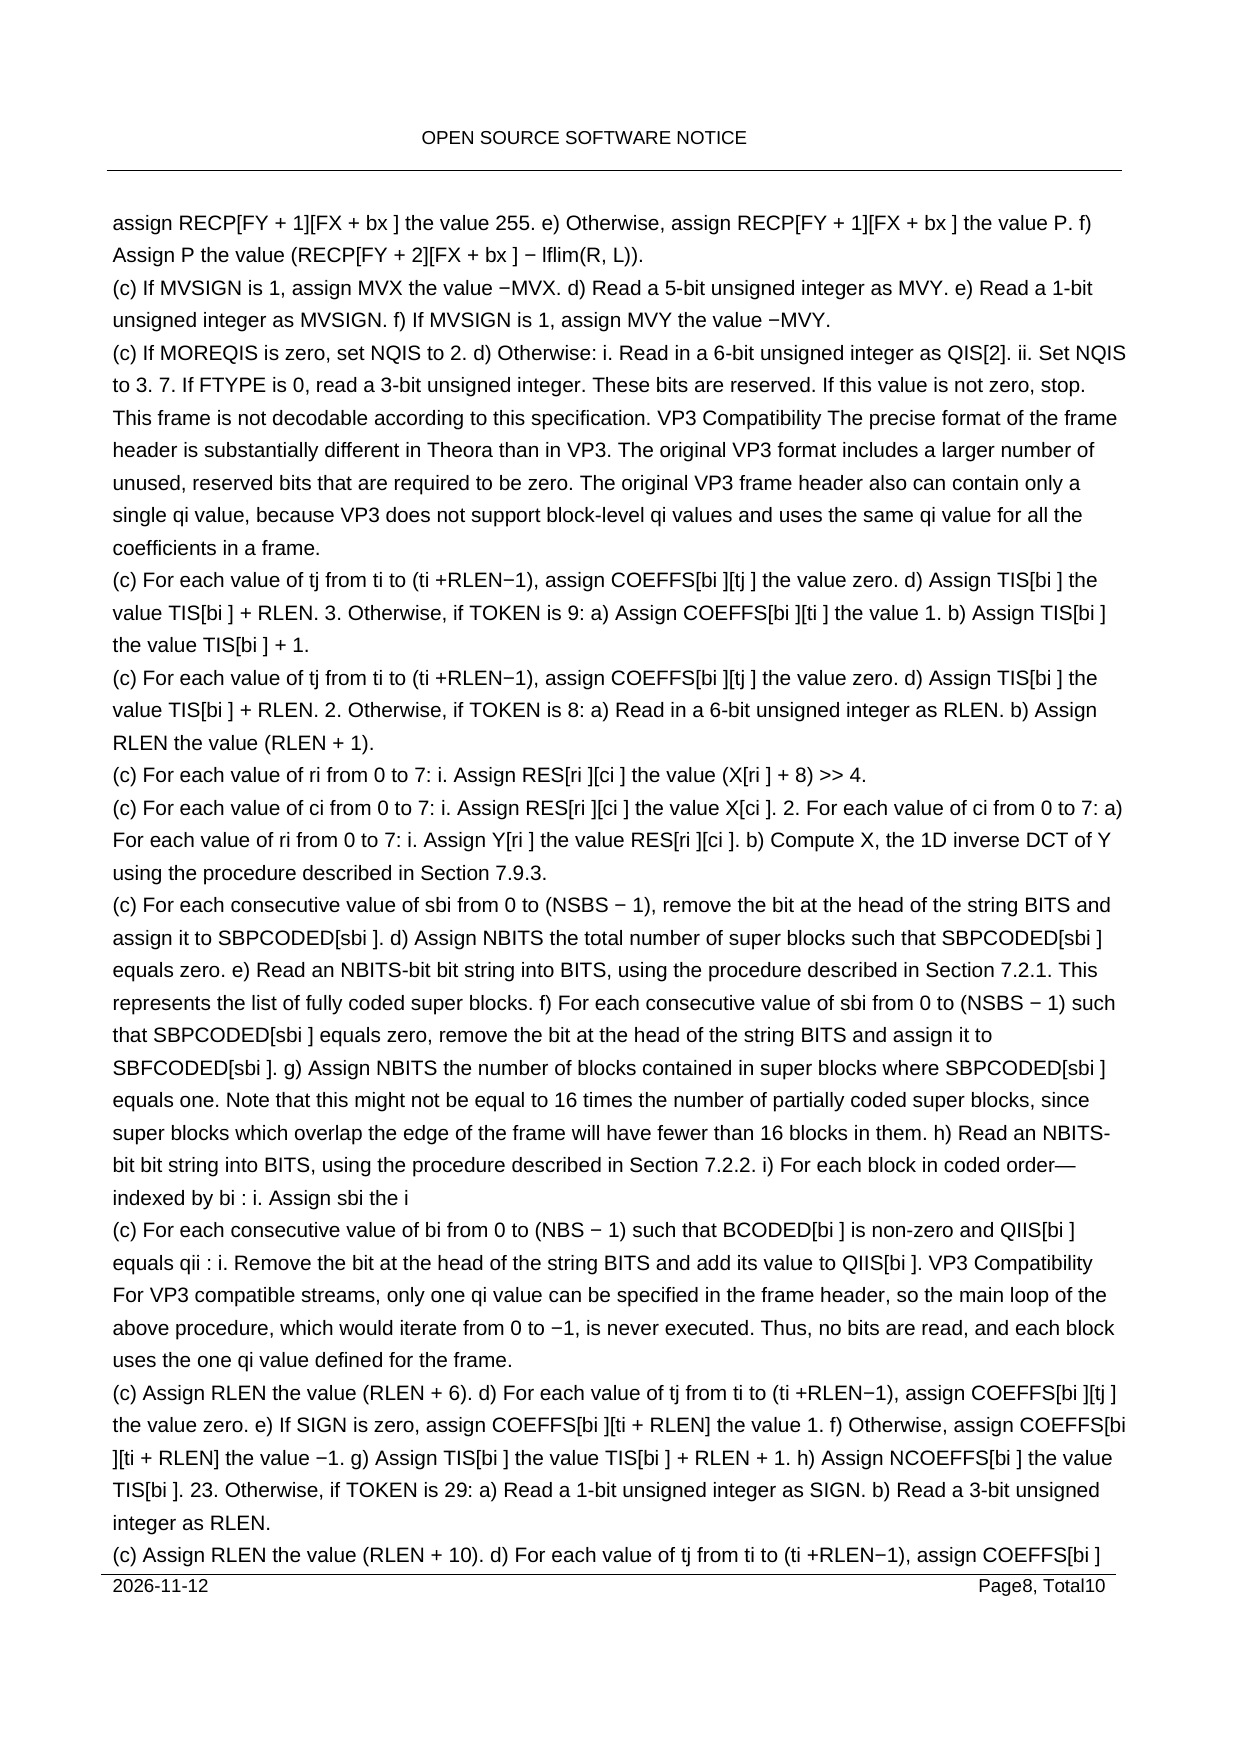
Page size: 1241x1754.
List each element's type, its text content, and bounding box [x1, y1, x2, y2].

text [112, 1539, 1128, 1571]
text (c) If MVSIGN is 1, assign MVX the value −MVX. d) Read a 5-bit unsigned integer as MVY. e) Read a 1-bit unsigned integer as MVSIGN. f) If MVSIGN is 1, assign MVY the value −MVY. [112, 271, 1128, 336]
text (c) Assign RLEN the value (RLEN + 6). d) For each value of tj from ti to (ti +RLEN−1), assign COEFFS[bi ][tj ] the value zero. e) If SIGN is zero, assign COEFFS[bi ][ti + RLEN] the value 1. f) Otherwise, assign COEFFS[bi ][ti + RLEN] the value −1. g) Assign TIS[bi ] the value TIS[bi ] + RLEN + 1. h) Assign NCOEFFS[bi ] the value TIS[bi ]. 23. Otherwise, if TOKEN is 29: a) Read a 1-bit unsigned integer as SIGN. b) Read a 3-bit unsigned integer as RLEN. [112, 1376, 1128, 1539]
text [112, 206, 1128, 271]
text (c) For each value of tj from ti to (ti +RLEN−1), assign COEFFS[bi ][tj ] the value zero. d) Assign TIS[bi ] the value TIS[bi ] + RLEN. 2. Otherwise, if TOKEN is 8: a) Read in a 6-bit unsigned integer as RLEN. b) Assign RLEN the value (RLEN + 1). [112, 661, 1128, 759]
text (c) For each value of tj from ti to (ti +RLEN−1), assign COEFFS[bi ][tj ] the value zero. d) Assign TIS[bi ] the value TIS[bi ] + RLEN. 3. Otherwise, if TOKEN is 9: a) Assign COEFFS[bi ][ti ] the value 1. b) Assign TIS[bi ] the value TIS[bi ] + 1. [112, 564, 1128, 661]
text (c) For each consecutive value of bi from 0 to (NBS − 1) such that BCODED[bi ] is non-zero and QIIS[bi ] equals qii : i. Remove the bit at the head of the string BITS and add its value to QIIS[bi ]. VP3 Compatibility For VP3 compatible streams, only one qi value can be specified in the frame header, so the main loop of the above procedure, which would iterate from 0 to −1, is never executed. Thus, no bits are read, and each block uses the one qi value defined for the frame. [112, 1214, 1128, 1376]
text (c) For each value of ri from 0 to 7: i. Assign RES[ri ][ci ] the value (X[ri ] + 8) >> 4. [112, 759, 1128, 791]
text (c) For each value of ci from 0 to 7: i. Assign RES[ri ][ci ] the value X[ci ]. 2. For each value of ci from 0 to 7: a) For each value of ri from 0 to 7: i. Assign Y[ri ] the value RES[ri ][ci ]. b) Compute X, the 1D inverse DCT of Y using the procedure described in Section 7.9.3. [112, 791, 1128, 889]
text (c) For each consecutive value of sbi from 0 to (NSBS − 1), remove the bit at the head of the string BITS and assign it to SBPCODED[sbi ]. d) Assign NBITS the total number of super blocks such that SBPCODED[sbi ] equals zero. e) Read an NBITS-bit bit string into BITS, using the procedure described in Section 7.2.1. This represents the list of fully coded super blocks. f) For each consecutive value of sbi from 0 to (NSBS − 1) such that SBPCODED[sbi ] equals zero, remove the bit at the head of the string BITS and assign it to SBFCODED[sbi ]. g) Assign NBITS the number of blocks contained in super blocks where SBPCODED[sbi ] equals one. Note that this might not be equal to 16 times the number of partially coded super blocks, since super blocks which overlap the edge of the frame will have fewer than 16 blocks in them. h) Read an NBITS-bit bit string into BITS, using the procedure described in Section 7.2.2. i) For each block in coded order—indexed by bi : i. Assign sbi the i [112, 889, 1128, 1214]
text (c) If MOREQIS is zero, set NQIS to 2. d) Otherwise: i. Read in a 6-bit unsigned integer as QIS[2]. ii. Set NQIS to 3. 7. If FTYPE is 0, read a 3-bit unsigned integer. These bits are reserved. If this value is not zero, stop. This frame is not decodable according to this specification. VP3 Compatibility The precise format of the frame header is substantially different in Theora than in VP3. The original VP3 format includes a larger number of unused, reserved bits that are required to be zero. The original VP3 frame header also can contain only a single qi value, because VP3 does not support block-level qi values and uses the same qi value for all the coefficients in a frame. [112, 336, 1128, 564]
